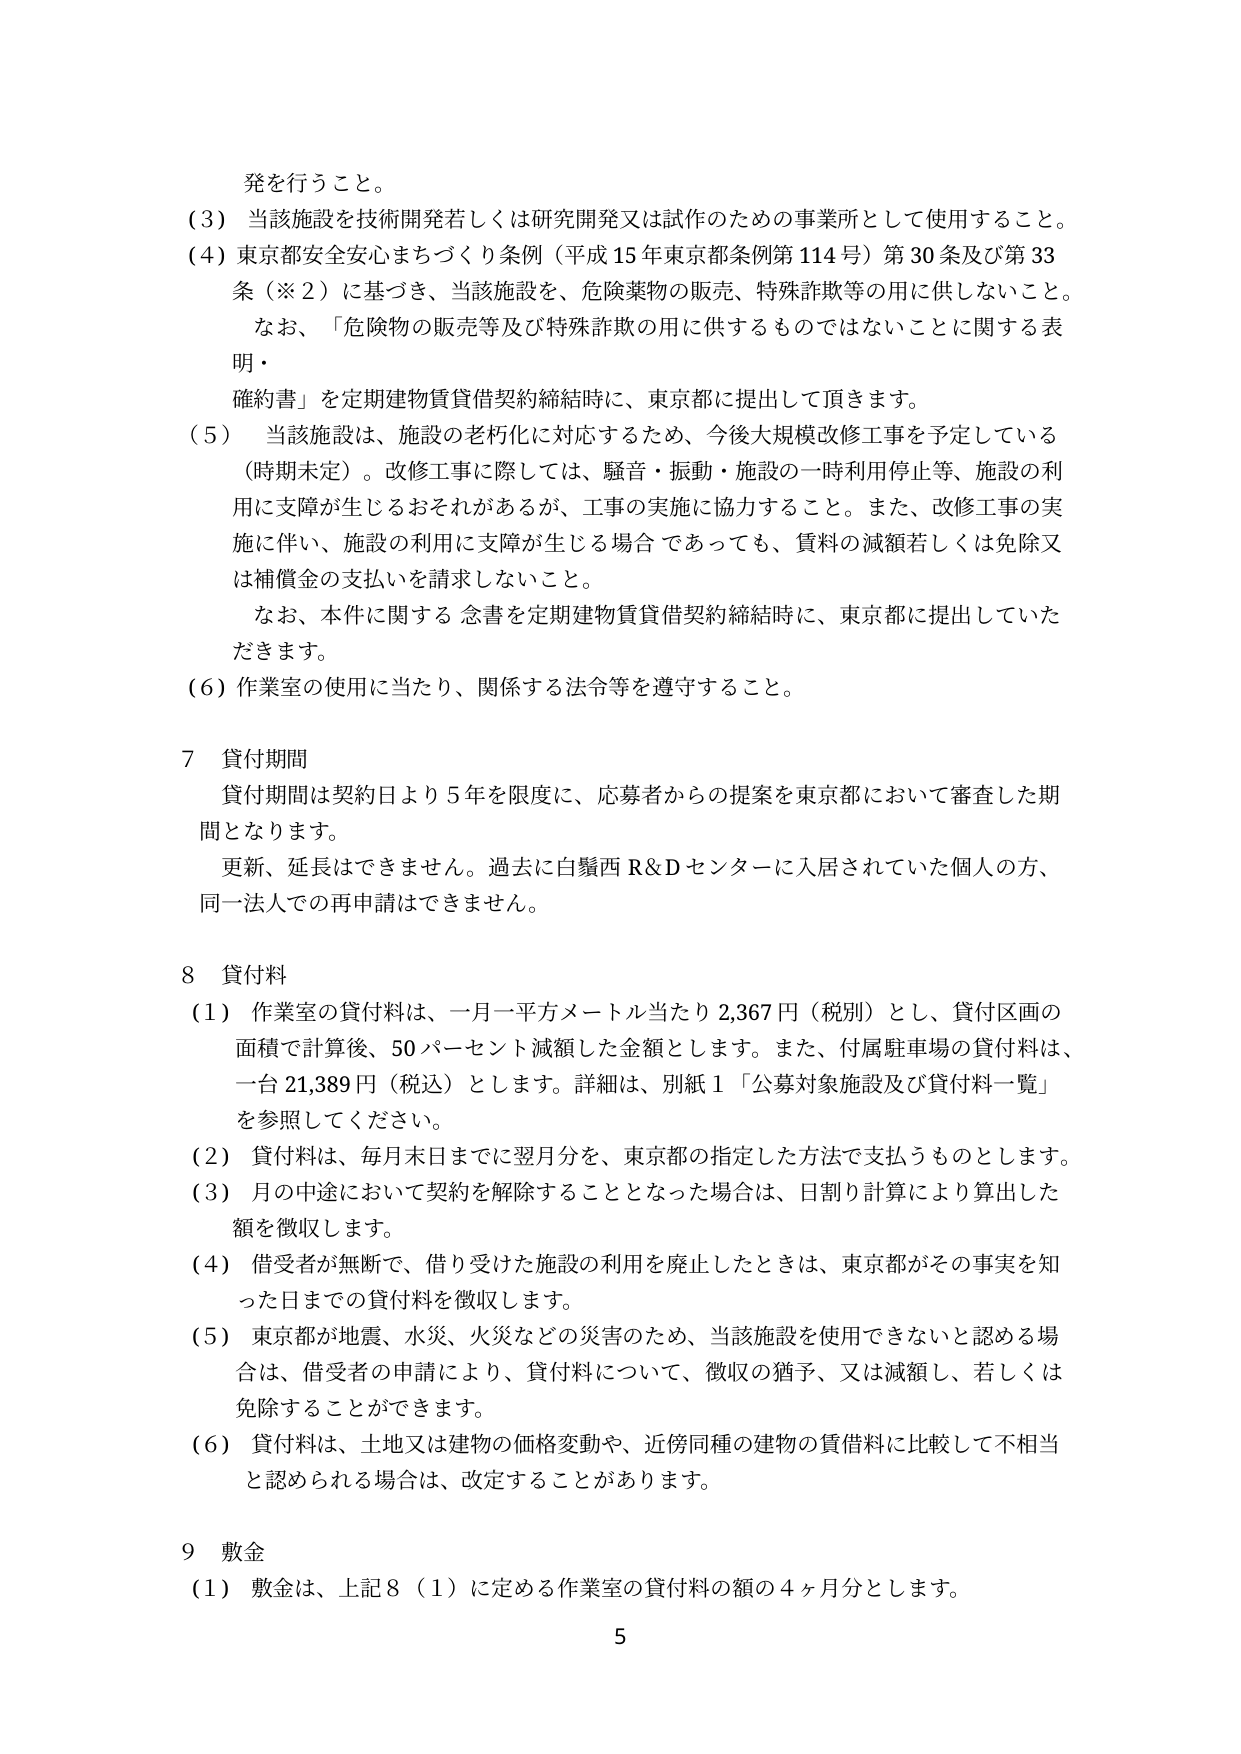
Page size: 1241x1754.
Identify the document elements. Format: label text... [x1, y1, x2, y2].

text (２) 貸付料は、毎月末日までに翌月分を、東京都の指定した方法で支払うものとします。 [192, 1137, 1063, 1173]
text ８ 貸付料 [177, 956, 1063, 992]
text ７ 貸付期間 [177, 740, 1063, 776]
text なお、「危険物の販売等及び特殊詐欺の用に供するものではないことに関する表明・ [232, 308, 1063, 380]
text (４) 東京都安全安心まちづくり条例（平成15年東京都条例第114号）第30条及び第33 [177, 236, 1063, 272]
text (３) 月の中途において契約を解除することとなった場合は、日割り計算により算出した [192, 1173, 1063, 1209]
text った日までの貸付料を徴収します。 [236, 1281, 1063, 1317]
text 貸付期間は契約日より５年を限度に、応募者からの提案を東京都において審査した期間となります。 [177, 776, 1063, 848]
text 額を徴収します。 [232, 1209, 1063, 1245]
text (１) 敷金は、上記８（１）に定める作業室の貸付料の額の４ヶ月分とします。 [177, 1569, 1063, 1605]
text 更新、延長はできません。過去に白鬚西R＆Dセンターに入居されていた個人の方、同一法人での再申請はできません。 [199, 848, 1063, 920]
text (６) 作業室の使用に当たり、関係する法令等を遵守すること。 [177, 668, 1063, 704]
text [188, 163, 1063, 199]
text 条（※２）に基づき、当該施設を、危険薬物の販売、特殊詐欺等の用に供しないこと。 [177, 272, 1063, 308]
text ９ 敷金 [177, 1533, 1063, 1569]
text (４) 借受者が無断で、借り受けた施設の利用を廃止したときは、東京都がその事実を知 [192, 1245, 1063, 1281]
text (１) 作業室の貸付料は、一月一平方メートル当たり2,367円（税別）とし、貸付区画の面積で計算後、50パーセント減額した金額とします。また、付属駐車場の貸付料は、一台21,389円（税込）とします。詳細は、別紙１「公募対象施設及び貸付料一覧」を参照してください。 [192, 992, 1063, 1137]
text (３) 当該施設を技術開発若しくは研究開発又は試作のための事業所として使用すること。 [188, 199, 1063, 236]
text (６) 貸付料は、土地又は建物の価格変動や、近傍同種の建物の賃借料に比較して不相当と認められる場合は、改定することがあります。 [192, 1425, 1063, 1497]
text (５) 東京都が地震、水災、火災などの災害のため、当該施設を使用できないと認める場合は、借受者の申請により、貸付料について、徴収の猶予、又は減額し、若しくは免除することができます。 [192, 1317, 1063, 1425]
text （５） 当該施設は、施設の老朽化に対応するため、今後大規模改修工事を予定している（時期未定）。改修工事に際しては、騒音・振動・施設の一時利用停止等、施設の利用に支障が生じるおそれがあるが、工事の実施に協力すること。また、改修工事の実施に伴い、施設の利用に支障が生じる場合 であっても、賃料の減額若しくは免除又は補償金の支払いを請求しないこと。 [177, 416, 1063, 596]
text 確約書」を定期建物賃貸借契約締結時に、東京都に提出して頂きます。 [177, 380, 1063, 416]
text なお、本件に関する 念書を定期建物賃貸借契約締結時に、東京都に提出していただきます。 [232, 596, 1063, 668]
